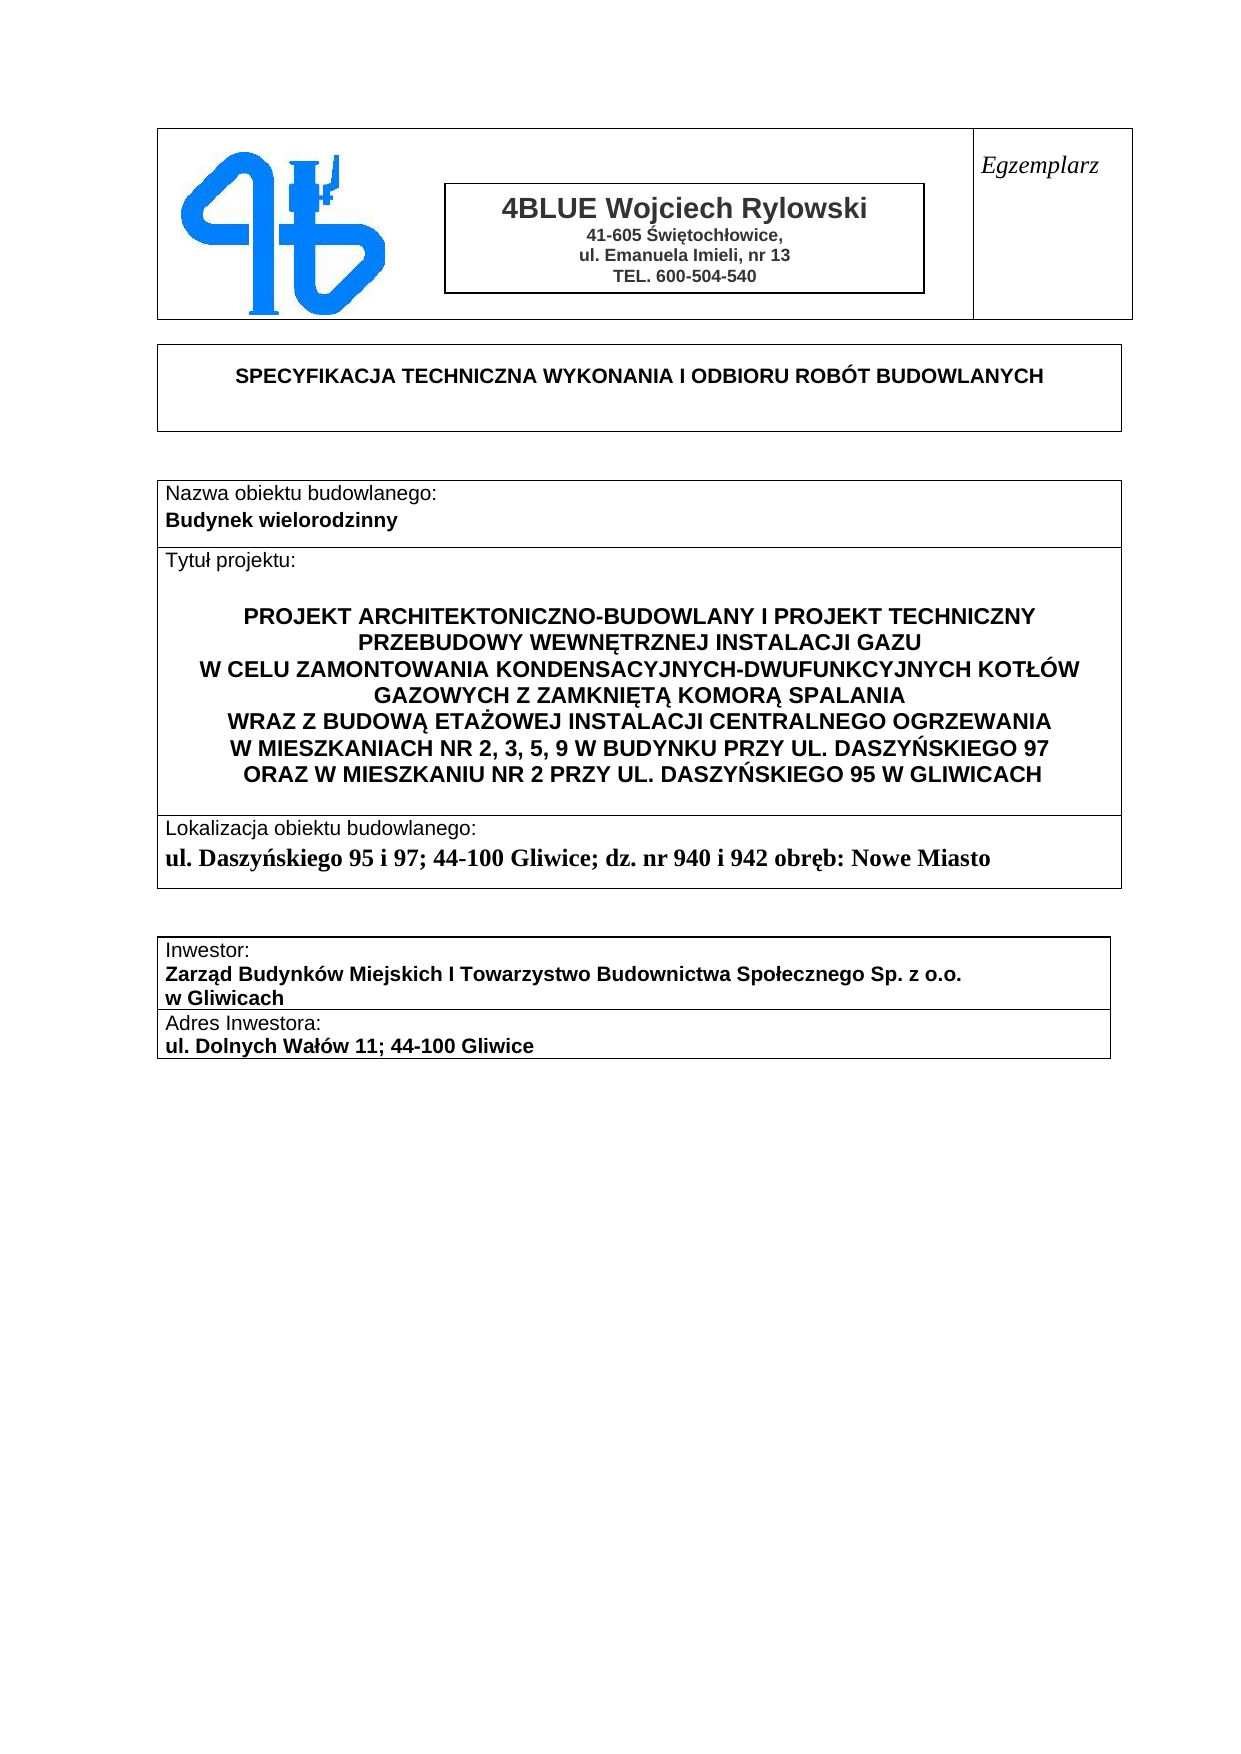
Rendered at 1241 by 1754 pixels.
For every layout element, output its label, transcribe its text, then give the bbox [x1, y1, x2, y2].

table_header [158, 129, 973, 319]
table_header Egzemplarz [974, 129, 1132, 319]
table_header Inwestor: Zarząd Budynków Miejskich I Towarzystwo Budownictwa Społecznego Sp. z o.o. w Gliwicach [158, 938, 1110, 1009]
table_cell Tytuł projektu: PROJEKT ARCHITEKTONICZNO-BUDOWLANY I PROJEKT TECHNICZNY PRZEBUDOWY WEWNĘTRZNEJ INSTALACJI GAZU W CELU ZAMONTOWANIA KONDENSACYJNYCH-DWUFUNKCYJNYCH KOTŁÓW GAZOWYCH Z ZAMKNIĘTĄ KOMORĄ SPALANIA WRAZ Z BUDOWĄ ETAŻOWEJ INSTALACJI CENTRALNEGO OGRZEWANIA W MIESZKANIACH NR 2, 3, 5, 9 W BUDYNKU PRZY UL. DASZYŃSKIEGO 97 ORAZ W MIESZKANIU NR 2 PRZY UL. DASZYŃSKIEGO 95 W GLIWICACH [158, 548, 1121, 815]
table_cell Adres Inwestora: ul. Dolnych Wałów 11; 44-100 Gliwice [158, 1010, 1110, 1058]
table_header Nazwa obiektu budowlanego: Budynek wielorodzinny [158, 481, 1121, 547]
table_header SPECYFIKACJA TECHNICZNA WYKONANIA I ODBIORU ROBÓT BUDOWLANYCH [158, 345, 1121, 431]
table_cell Lokalizacja obiektu budowlanego: ul. Daszyńskiego 95 i 97; 44-100 Gliwice; dz. nr 940 i 942 obręb: Nowe Miasto [158, 816, 1121, 887]
